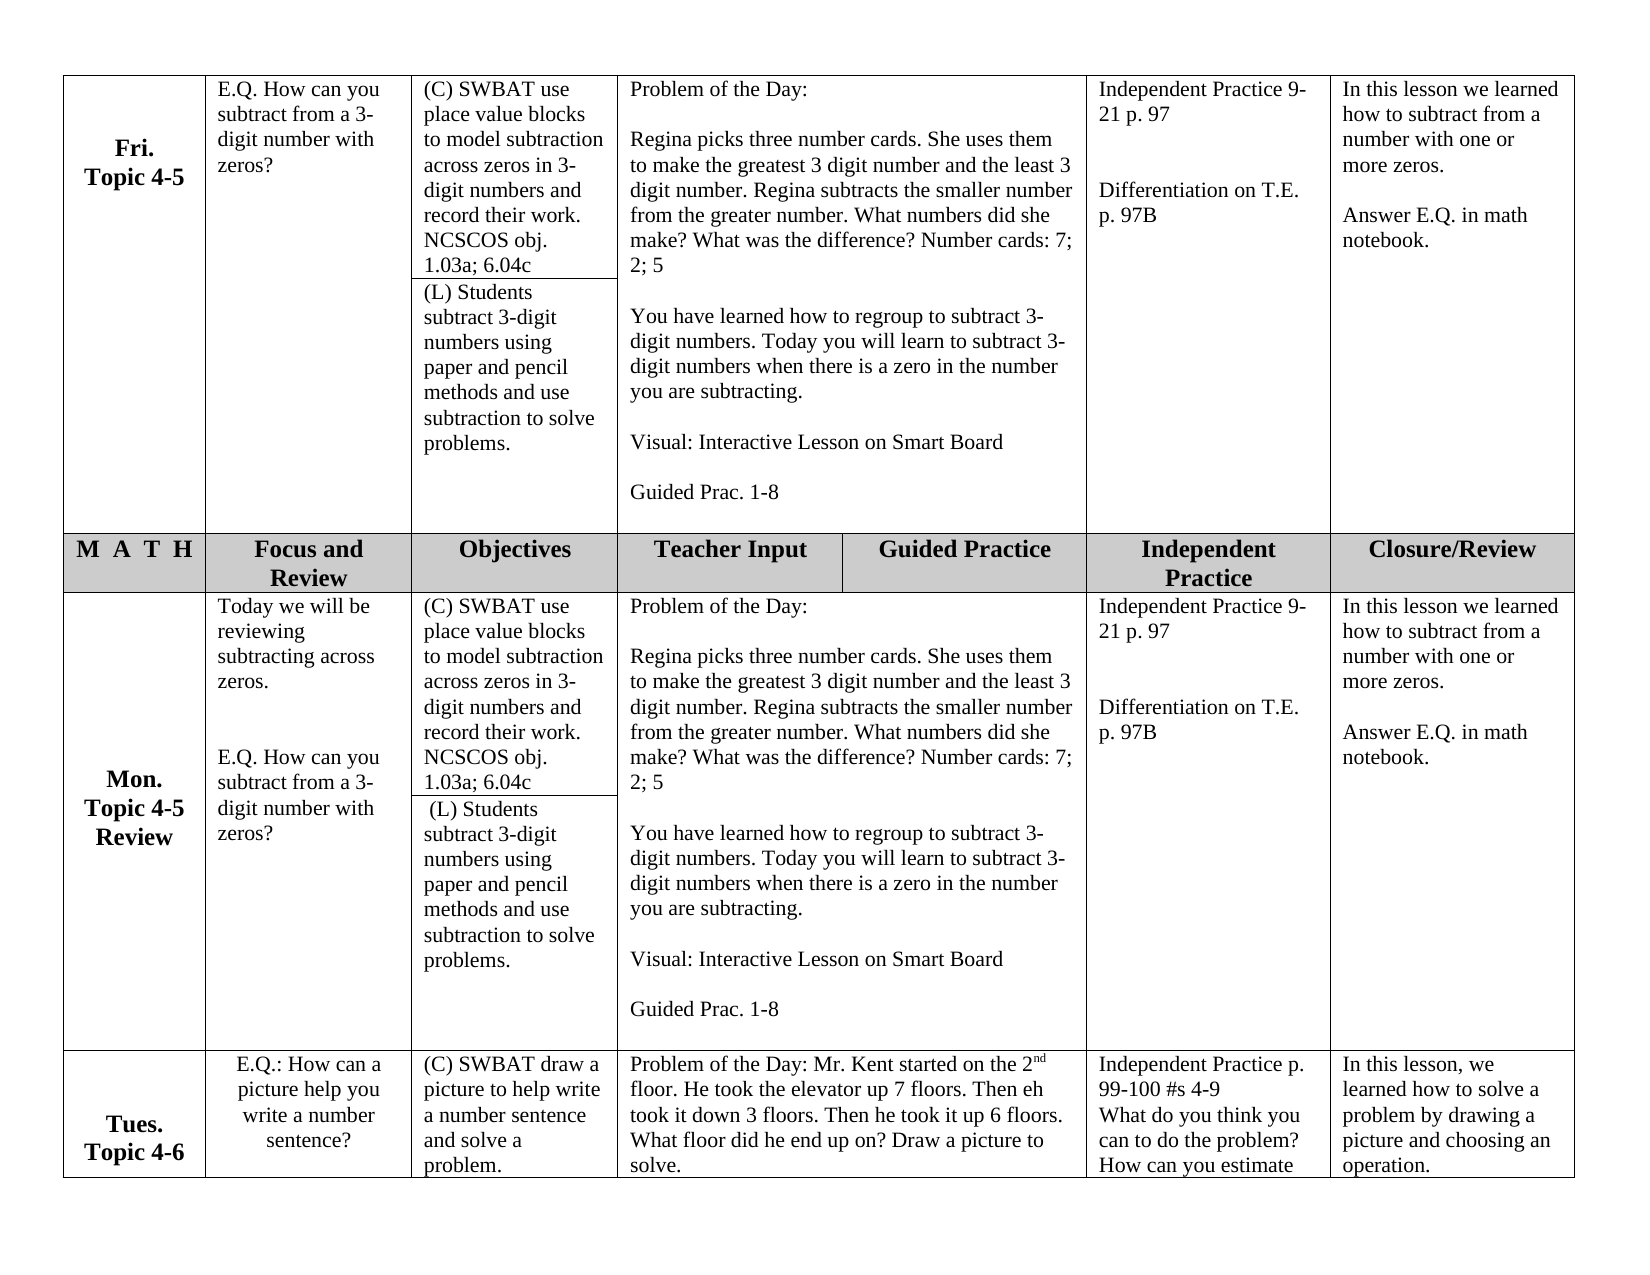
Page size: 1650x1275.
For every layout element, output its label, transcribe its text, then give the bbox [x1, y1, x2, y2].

table_cell Independent Practice 9-21 p. 97 Differentiation on T.E. p. 97B [1087, 76, 1330, 533]
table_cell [206, 1051, 411, 1177]
table_cell (L) Students subtract 3-digit numbers using paper and pencil methods and use subtraction to solve problems. [412, 796, 617, 1050]
table_cell Tues. Topic 4-6 [64, 1051, 205, 1177]
table_cell (C) SWBAT use place value blocks to model subtraction across zeros in 3-digit numbers and record their work. NCSCOS obj. 1.03a; 6.04c [412, 593, 617, 794]
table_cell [412, 279, 617, 533]
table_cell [1331, 1051, 1574, 1177]
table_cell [1087, 1051, 1330, 1177]
table_cell Focus and Review [206, 534, 411, 592]
table_cell Independent Practice [1087, 534, 1330, 592]
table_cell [412, 1051, 617, 1177]
table_cell Independent Practice 9-21 p. 97 Differentiation on T.E. p. 97B [1087, 593, 1330, 1050]
table_cell Mon. Topic 4-5 Review [64, 593, 205, 1050]
table_cell Objectives [412, 534, 617, 592]
table_cell Closure/Review [1331, 534, 1574, 592]
table_cell E.Q. How can you subtract from a 3-digit number with zeros? [206, 76, 411, 533]
table_cell Teacher Input [618, 534, 842, 592]
table_cell Guided Practice [843, 534, 1086, 592]
table_cell Today we will be reviewing subtracting across zeros. E.Q. How can you subtract from a 3-digit number with zeros? [206, 593, 411, 1050]
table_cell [618, 1051, 1086, 1177]
table_cell (C) SWBAT use place value blocks to model subtraction across zeros in 3-digit numbers and record their work. NCSCOS obj. 1.03a; 6.04c [412, 76, 617, 278]
table_cell MATH [64, 534, 205, 592]
table_cell In this lesson we learned how to subtract from a number with one or more zeros. Answer E.Q. in math notebook. [1331, 593, 1574, 1050]
table_cell Problem of the Day: Regina picks three number cards. She uses them to make the greatest 3 digit number and the least 3 digit number. Regina subtracts the smaller number from the greater number. What numbers did she make? What was the difference? Number cards: 7; 2; 5 You have learned how to regroup to subtract 3-digit numbers. Today you will learn to subtract 3-digit numbers when there is a zero in the number you are subtracting. Visual: Interactive Lesson on Smart Board Guided Prac. 1-8 [618, 593, 1086, 1050]
table_cell Problem of the Day: Regina picks three number cards. She uses them to make the greatest 3 digit number and the least 3 digit number. Regina subtracts the smaller number from the greater number. What numbers did she make? What was the difference? Number cards: 7; 2; 5 You have learned how to regroup to subtract 3-digit numbers. Today you will learn to subtract 3-digit numbers when there is a zero in the number you are subtracting. Visual: Interactive Lesson on Smart Board Guided Prac. 1-8 [618, 76, 1086, 533]
table_cell Fri. Topic 4-5 [64, 76, 205, 533]
table_cell In this lesson we learned how to subtract from a number with one or more zeros. Answer E.Q. in math notebook. [1331, 76, 1574, 533]
